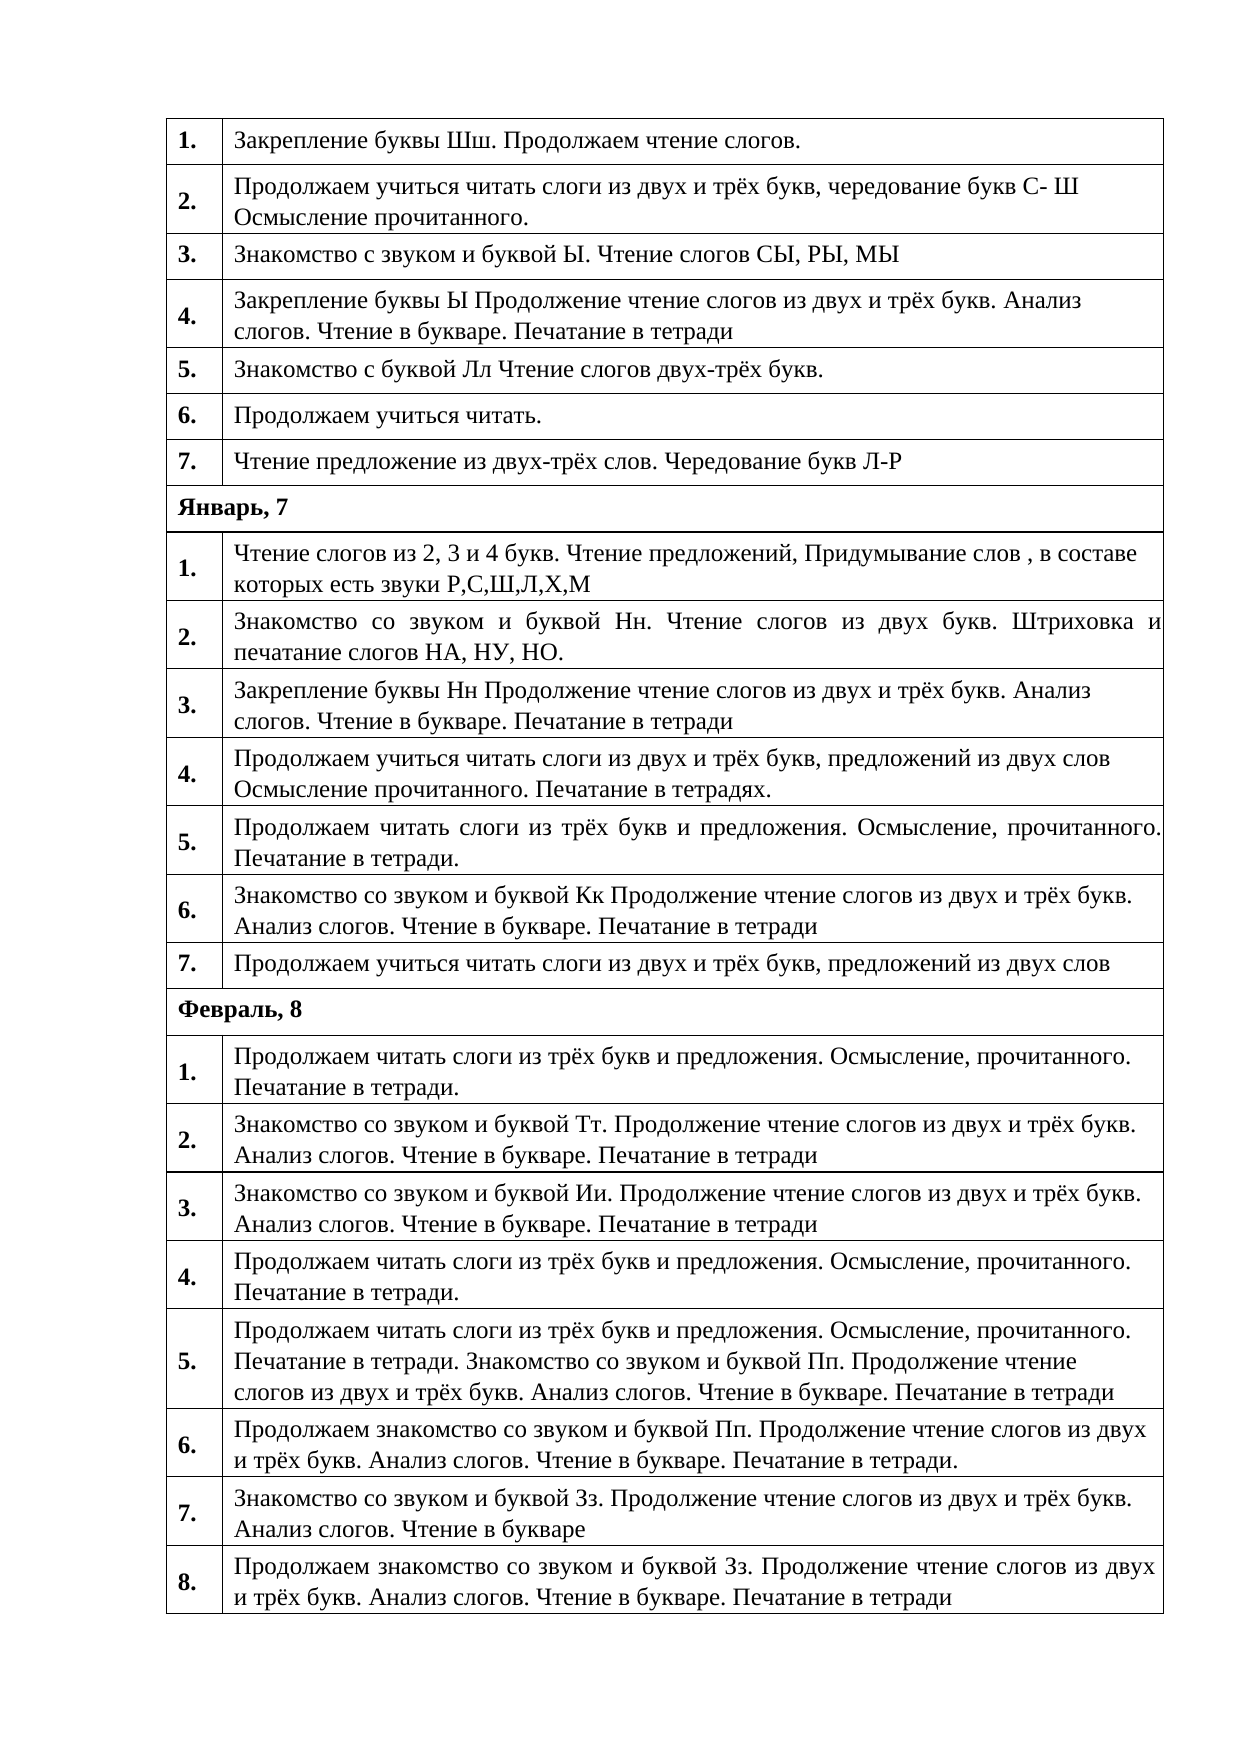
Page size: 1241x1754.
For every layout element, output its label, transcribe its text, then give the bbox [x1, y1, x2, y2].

table_cell 3. [167, 669, 222, 737]
table_cell Закрепление буквы Нн Продолжение чтение слогов из двух и трёх букв. Анализ слогов. Чтение в букваре. Печатание в тетради [223, 669, 1163, 737]
table_cell 1. [167, 1036, 222, 1103]
table_cell 8. [167, 1546, 222, 1613]
table_cell 2. [167, 1104, 222, 1171]
table_header 1. [167, 119, 222, 164]
table_cell Знакомство с буквой Лл Чтение слогов двух-трёх букв. [223, 348, 1163, 393]
table_cell Продолжаем учиться читать. [223, 394, 1163, 439]
table_cell 2. [167, 165, 222, 233]
table_cell Чтение слогов из 2, 3 и 4 букв. Чтение предложений, Придумывание слов , в составе которых есть звуки Р,С,Ш,Л,Х,М [223, 533, 1163, 600]
table_cell Чтение предложение из двух-трёх слов. Чередование букв Л-Р [223, 440, 1163, 485]
table_cell Февраль, 8 [167, 989, 1163, 1034]
table_cell Продолжаем учиться читать слоги из двух и трёх букв, чередование букв С- Ш Осмысление прочитанного. [223, 165, 1163, 233]
table_cell 4. [167, 738, 222, 805]
table_cell 6. [167, 875, 222, 942]
table_cell 1. [167, 533, 222, 600]
table_cell Закрепление буквы Ы Продолжение чтение слогов из двух и трёх букв. Анализ слогов. Чтение в букваре. Печатание в тетради [223, 280, 1163, 347]
table_cell 6. [167, 394, 222, 439]
table_cell Продолжаем читать слоги из трёх букв и предложения. Осмысление, прочитанного. Печатание в тетради. [223, 1036, 1163, 1103]
table_cell 5. [167, 348, 222, 393]
table_cell 3. [167, 1173, 222, 1240]
table_cell 5. [167, 1309, 222, 1408]
table_cell Знакомство с звуком и буквой Ы. Чтение слогов СЫ, РЫ, МЫ [223, 234, 1163, 279]
table_cell 7. [167, 1477, 222, 1544]
table_cell Продолжаем учиться читать слоги из двух и трёх букв, предложений из двух слов Осмысление прочитанного. Печатание в тетрадях. [223, 738, 1163, 805]
table_cell Продолжаем знакомство со звуком и буквой Пп. Продолжение чтение слогов из двух и трёх букв. Анализ слогов. Чтение в букваре. Печатание в тетради. [223, 1409, 1163, 1476]
table_cell Знакомство со звуком и буквой Ии. Продолжение чтение слогов из двух и трёх букв. Анализ слогов. Чтение в букваре. Печатание в тетради [223, 1173, 1163, 1240]
table_cell 4. [167, 280, 222, 347]
table_cell 4. [167, 1241, 222, 1308]
table_cell Продолжаем читать слоги из трёх букв и предложения. Осмысление, прочитанного. Печатание в тетради. [223, 806, 1163, 873]
table_cell 2. [167, 601, 222, 668]
table_cell Знакомство со звуком и буквой Нн. Чтение слогов из двух букв. Штриховка и печатание слогов НА, НУ, НО. [223, 601, 1163, 668]
table_cell 5. [167, 806, 222, 873]
table_cell Январь, 7 [167, 486, 1163, 531]
table_header Закрепление буквы Шш. Продолжаем чтение слогов. [223, 119, 1163, 164]
table_cell Продолжаем учиться читать слоги из двух и трёх букв, предложений из двух слов [223, 943, 1163, 988]
table_cell Знакомство со звуком и буквой Кк Продолжение чтение слогов из двух и трёх букв. Анализ слогов. Чтение в букваре. Печатание в тетради [223, 875, 1163, 942]
table_cell Знакомство со звуком и буквой Зз. Продолжение чтение слогов из двух и трёх букв. Анализ слогов. Чтение в букваре [223, 1477, 1163, 1544]
table_cell Продолжаем читать слоги из трёх букв и предложения. Осмысление, прочитанного. Печатание в тетради. [223, 1241, 1163, 1308]
table_cell 7. [167, 440, 222, 485]
table_cell 3. [167, 234, 222, 279]
table_cell 7. [167, 943, 222, 988]
table_cell Знакомство со звуком и буквой Тт. Продолжение чтение слогов из двух и трёх букв. Анализ слогов. Чтение в букваре. Печатание в тетради [223, 1104, 1163, 1171]
table_cell Продолжаем читать слоги из трёх букв и предложения. Осмысление, прочитанного. Печатание в тетради. Знакомство со звуком и буквой Пп. Продолжение чтение слогов из двух и трёх букв. Анализ слогов. Чтение в букваре. Печатание в тетради [223, 1309, 1163, 1408]
table_cell Продолжаем знакомство со звуком и буквой Зз. Продолжение чтение слогов из двух и трёх букв. Анализ слогов. Чтение в букваре. Печатание в тетради [223, 1546, 1163, 1613]
table_cell 6. [167, 1409, 222, 1476]
